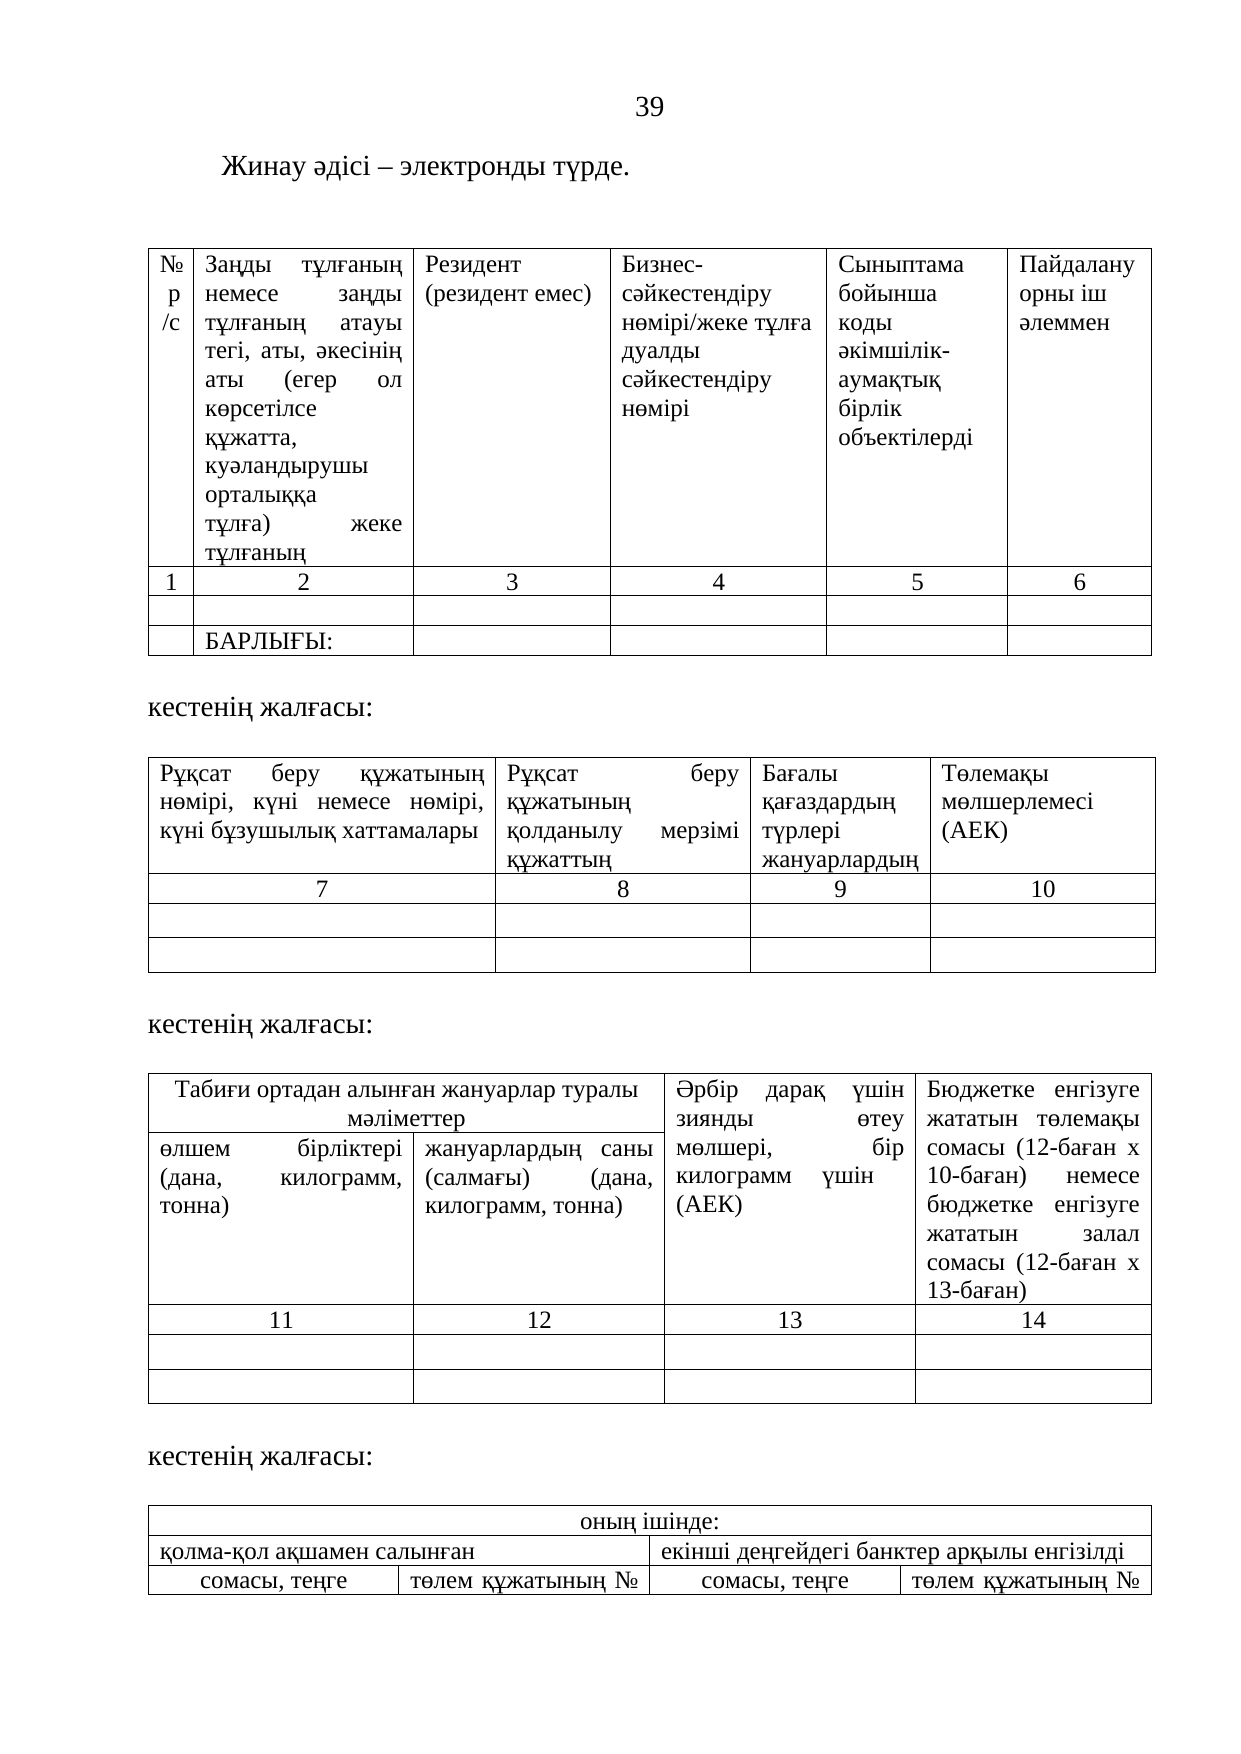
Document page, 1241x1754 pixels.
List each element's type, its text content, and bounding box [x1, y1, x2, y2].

table_cell [916, 1335, 1151, 1369]
table_cell қолма-қол ақшамен салынған [149, 1536, 649, 1564]
table_cell сомасы, теңге [149, 1566, 398, 1594]
table_cell [496, 938, 750, 972]
table_cell [665, 1370, 915, 1403]
table_cell [751, 938, 930, 972]
table_cell 9 [751, 874, 930, 902]
table_header Сыныптама бойынша коды әкімшілік-аумақтық бірлік объектілерді [827, 249, 1007, 566]
table_header Пайдалану орны іш әлеммен [1008, 249, 1151, 566]
table_header Әрбір дарақ үшін зиянды өтеу мөлшері, бір килограмм үшін (АЕК) [665, 1074, 915, 1304]
table_cell 6 [1008, 567, 1151, 595]
table_header Төлемақы мөлшерлемесі (АЕК) [931, 758, 1155, 873]
table_header Бюджетке енгізуге жататын төлемақы сомасы (12-баған х 10-баған) немесе бюджетке енгізуге жататын залал сомасы (12-баған х 13-баған) [916, 1074, 1151, 1304]
table_cell [149, 1335, 413, 1369]
table_cell жануарлардың саны (салмағы) (дана, килограмм, тонна) [414, 1133, 664, 1304]
table_cell [931, 904, 1155, 937]
table_cell 7 [149, 874, 495, 902]
table_cell [414, 1370, 664, 1403]
text Жинау әдісі – электронды түрде. [148, 148, 1152, 181]
table_header Бизнес-сәйкестендіру нөмірі/жеке тұлға дуалды сәйкестендіру нөмірі [611, 249, 826, 566]
table_cell [611, 596, 826, 625]
table_header Заңды тұлғаның немесе заңды тұлғаның атауы тегі, аты, әкесінің аты (егер ол көрсетілсе құжатта, куәландырушы орталыққа тұлға) жеке тұлғаның [194, 249, 413, 566]
table_cell [414, 626, 610, 655]
text кестенің жалғасы: [148, 1006, 1152, 1040]
table_cell [751, 904, 930, 937]
table_cell [149, 938, 495, 972]
table_cell [916, 1370, 1151, 1403]
table_header Табиғи ортадан алынған жануарлар туралы мәліметтер [149, 1074, 664, 1132]
text кестенің жалғасы: [148, 689, 1152, 723]
table_cell 2 [194, 567, 413, 595]
table_cell [827, 626, 1007, 655]
table_cell 10 [931, 874, 1155, 902]
table_header Резидент (резидент емес) [414, 249, 610, 566]
table_header Рұқсат беру құжатының қолданылу мерзімі құжаттың [496, 758, 750, 873]
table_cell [901, 1566, 1151, 1594]
table_header оның ішінде: [149, 1506, 1151, 1535]
table_cell [149, 1370, 413, 1403]
table_cell сомасы, теңге [650, 1566, 900, 1594]
table_cell [414, 596, 610, 625]
table_cell екінші деңгейдегі банктер арқылы енгізілді [650, 1536, 1151, 1564]
table_cell [149, 596, 193, 625]
table_cell 1 [149, 567, 193, 595]
table_cell 5 [827, 567, 1007, 595]
table_cell [1008, 596, 1151, 625]
table_cell [149, 626, 193, 655]
text кестенің жалғасы: [148, 1438, 1152, 1471]
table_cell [399, 1566, 649, 1594]
table_cell [931, 938, 1155, 972]
table_cell 14 [916, 1305, 1151, 1334]
table_cell [149, 904, 495, 937]
table_cell [1008, 626, 1151, 655]
table_cell [665, 1335, 915, 1369]
table_cell [194, 596, 413, 625]
table_cell [611, 626, 826, 655]
table_header Бағалы қағаздардың түрлері жануарлардың [751, 758, 930, 873]
table_cell 12 [414, 1305, 664, 1334]
table_cell 11 [149, 1305, 413, 1334]
table_cell [827, 596, 1007, 625]
table_cell 3 [414, 567, 610, 595]
table_cell 8 [496, 874, 750, 902]
table_cell [414, 1335, 664, 1369]
table_header № р/с [149, 249, 193, 566]
table_cell [496, 904, 750, 937]
table_cell 13 [665, 1305, 915, 1334]
table_header Рұқсат беру құжатының нөмірі, күні немесе нөмірі, күні бұзушылық хаттамалары [149, 758, 495, 873]
table_cell 4 [611, 567, 826, 595]
table_cell БАРЛЫҒЫ: [194, 626, 413, 655]
table_cell өлшем бірліктері (дана, килограмм, тонна) [149, 1133, 413, 1304]
